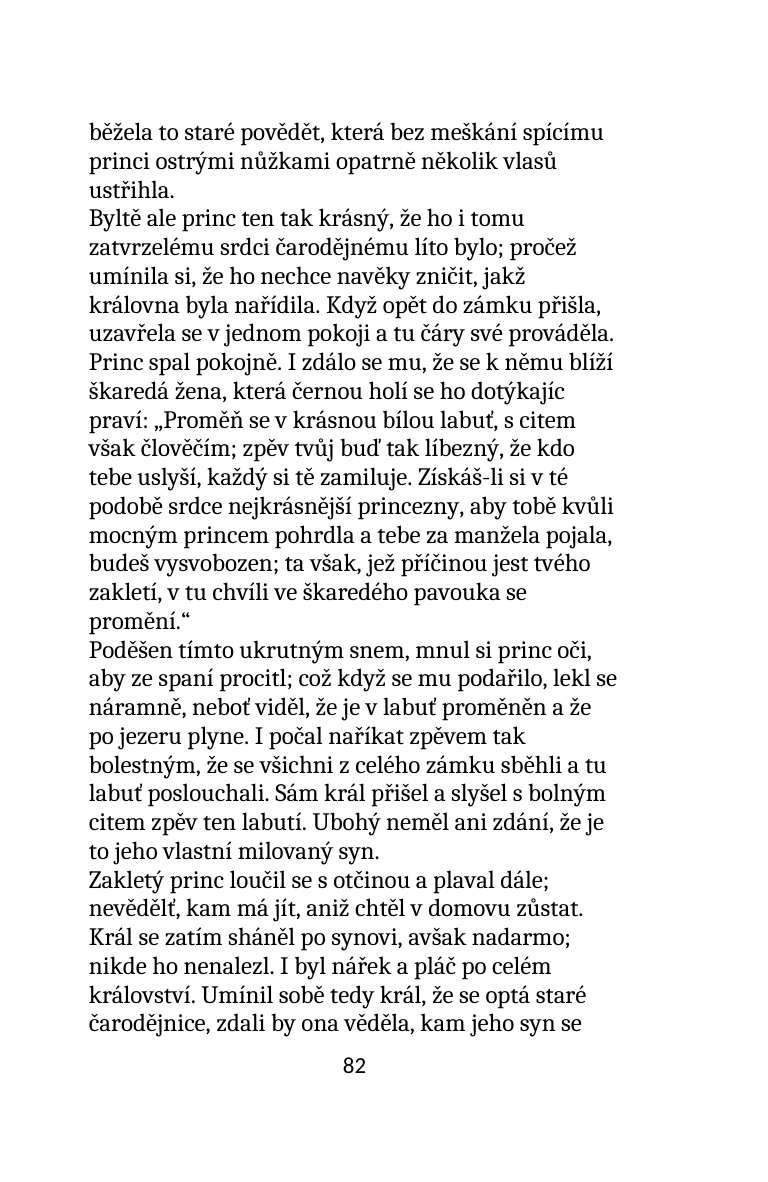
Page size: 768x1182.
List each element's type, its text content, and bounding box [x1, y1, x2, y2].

text Byltě ale princ ten tak krásný, že ho i tomu zatvrzelému srdci čarodějnému líto bylo; pročež umínila si, že ho nechce navěky zničit, jakž královna byla nařídila. Když opět do zámku přišla, uzavřela se v jednom pokoji a tu čáry své prováděla. Princ spal pokojně. I zdálo se mu, že se k němu blíží škaredá žena, která černou holí se ho dotýkajíc praví: „Proměň se v krásnou bílou labuť, s citem však člověčím; zpěv tvůj buď tak líbezný, že kdo tebe uslyší, každý si tě zamiluje. Získáš-li si v té podobě srdce nejkrásnější princezny, aby tobě kvůli mocným princem pohrdla a tebe za manžela pojala, budeš vysvobozen; ta však, jež příčinou jest tvého zakletí, v tu chvíli ve škaredého pavouka se promění.“ [89, 204, 620, 636]
text Poděšen tímto ukrutným snem, mnul si princ oči, aby ze spaní procitl; což když se mu podařilo, lekl se náramně, neboť viděl, že je v labuť proměněn a že po jezeru plyne. I počal naříkat zpěvem tak bolestným, že se všichni z celého zámku sběhli a tu labuť poslouchali. Sám král přišel a slyšel s bolným citem zpěv ten labutí. Ubohý neměl ani zdání, že je to jeho vlastní milovaný syn. [89, 636, 620, 866]
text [89, 866, 620, 1038]
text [89, 118, 620, 204]
